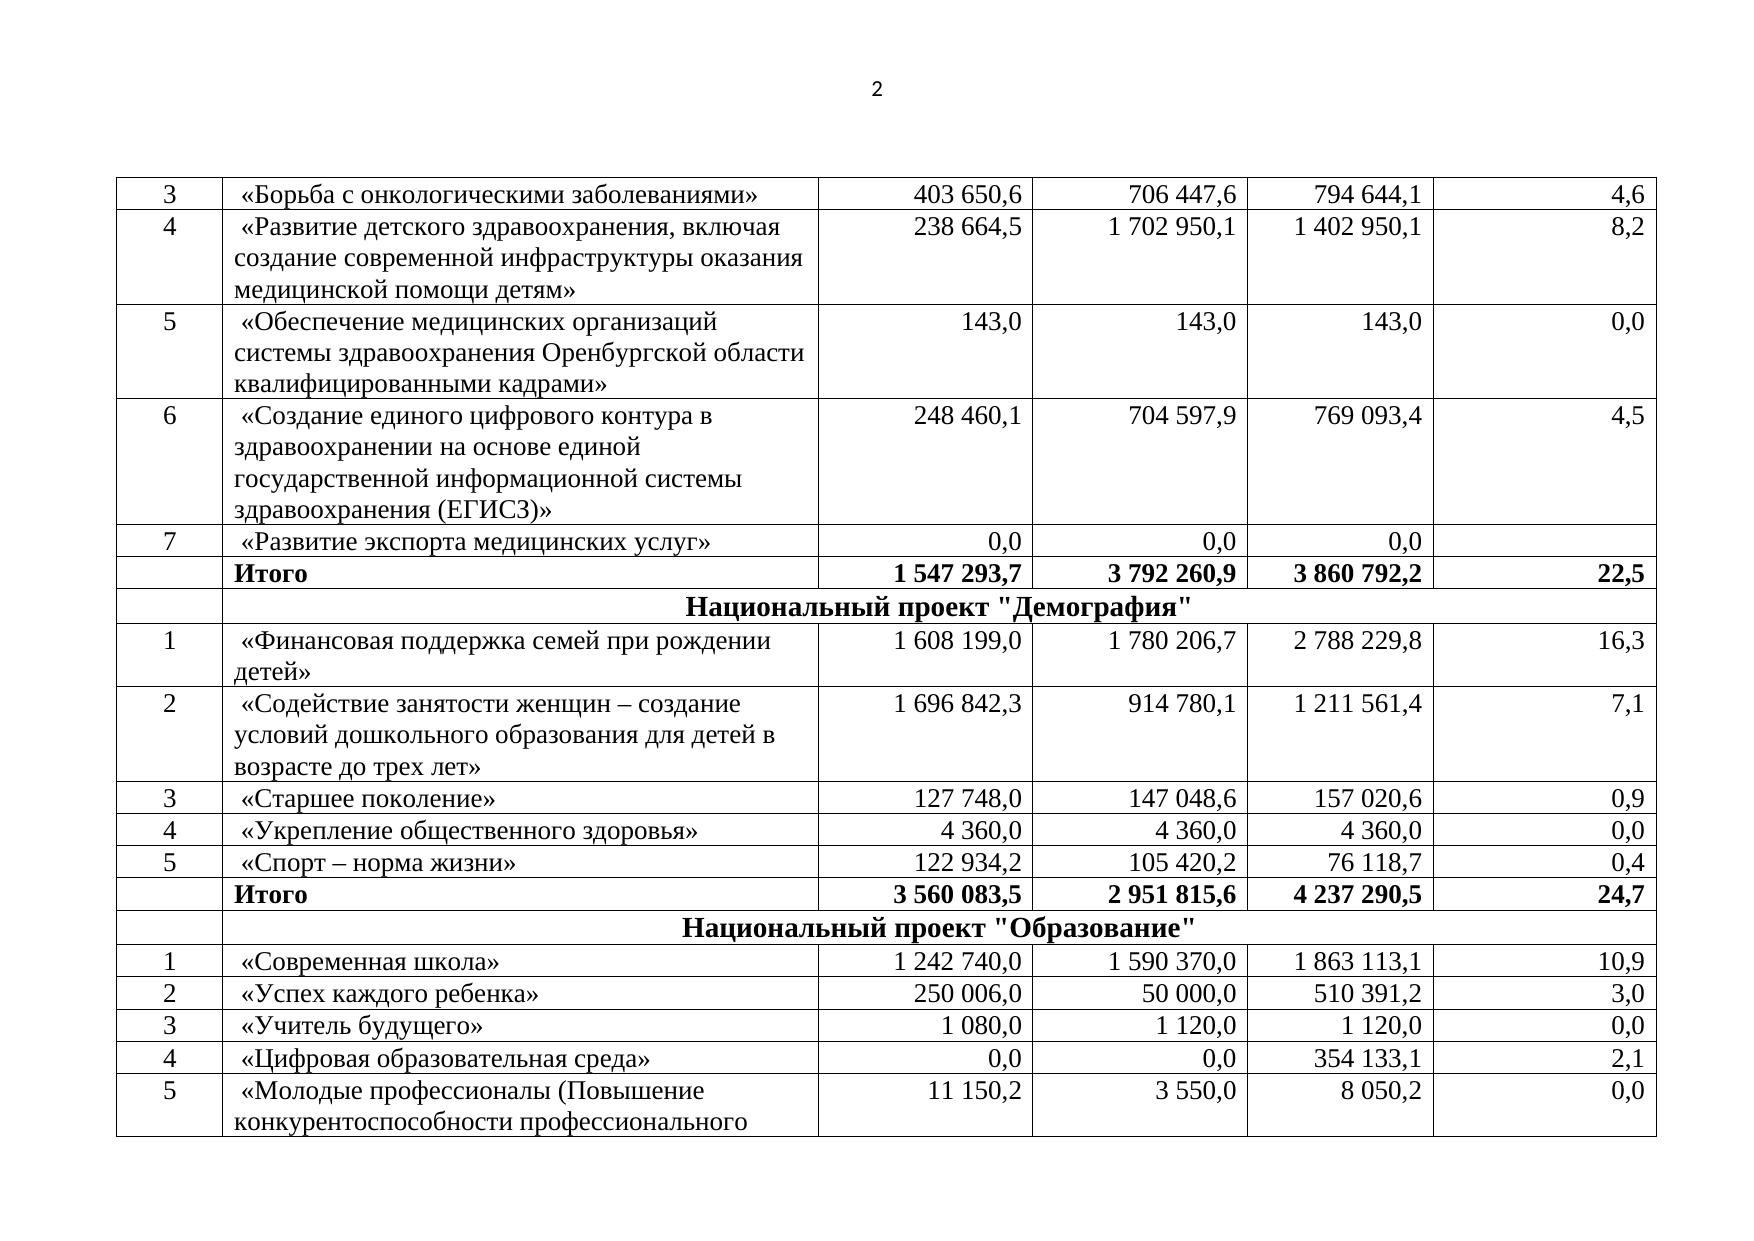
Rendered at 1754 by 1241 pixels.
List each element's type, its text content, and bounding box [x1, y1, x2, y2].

table_cell 3 792 260,9 [1033, 557, 1247, 588]
table_cell 0,0 [1434, 1074, 1656, 1136]
table_cell Итого [223, 557, 818, 588]
table_cell 3,0 [1434, 977, 1656, 1008]
table_cell 0,4 [1434, 846, 1656, 877]
table_cell Национальный проект "Образование" [223, 911, 1656, 944]
table_cell 1 402 950,1 [1248, 210, 1433, 304]
table_cell 2,1 [1434, 1042, 1656, 1073]
table_cell 250 006,0 [819, 977, 1032, 1008]
table_cell 4,5 [1434, 399, 1656, 524]
table_cell 1 696 842,3 [819, 687, 1032, 781]
table_cell 0,0 [1033, 1042, 1247, 1073]
table_cell 1 [117, 624, 222, 686]
table_cell 1 547 293,7 [819, 557, 1032, 588]
table_cell 4 [117, 814, 222, 845]
table_cell 2 788 229,8 [1248, 624, 1433, 686]
table_cell 4 360,0 [1248, 814, 1433, 845]
table_cell 0,9 [1434, 782, 1656, 813]
table_cell 1 120,0 [1248, 1010, 1433, 1041]
table_cell 3 550,0 [1033, 1074, 1247, 1136]
table_cell «Спорт – норма жизни» [223, 846, 818, 877]
table_cell 0,0 [819, 1042, 1032, 1073]
table_cell 1 863 113,1 [1248, 945, 1433, 976]
table_cell 248 460,1 [819, 399, 1032, 524]
table_cell [117, 589, 222, 623]
table_cell 24,7 [1434, 878, 1656, 909]
table_cell 3 [117, 782, 222, 813]
table_cell 4,6 [1434, 178, 1656, 209]
table_cell «Развитие экспорта медицинских услуг» [223, 525, 818, 556]
table_cell «Содействие занятости женщин – создание условий дошкольного образования для детей в возрасте до трех лет» [223, 687, 818, 781]
table_cell 4 237 290,5 [1248, 878, 1433, 909]
table_cell 7 [117, 525, 222, 556]
table_cell «Современная школа» [223, 945, 818, 976]
table_cell «Цифровая образовательная среда» [223, 1042, 818, 1073]
table_cell «Финансовая поддержка семей при рождении детей» [223, 624, 818, 686]
table_cell 794 644,1 [1248, 178, 1433, 209]
table_cell «Борьба с онкологическими заболеваниями» [223, 178, 818, 209]
table_cell 8,2 [1434, 210, 1656, 304]
table_cell 4 360,0 [819, 814, 1032, 845]
table_cell 1 608 199,0 [819, 624, 1032, 686]
table_cell 5 [117, 305, 222, 398]
table_cell 704 597,9 [1033, 399, 1247, 524]
table_cell 403 650,6 [819, 178, 1032, 209]
table_cell 0,0 [819, 525, 1032, 556]
table_cell 3 860 792,2 [1248, 557, 1433, 588]
table_cell 8 050,2 [1248, 1074, 1433, 1136]
table_cell 105 420,2 [1033, 846, 1247, 877]
table_cell [117, 911, 222, 944]
table_cell 0,0 [1434, 305, 1656, 398]
table_cell 7,1 [1434, 687, 1656, 781]
table_cell 147 048,6 [1033, 782, 1247, 813]
table_cell 1 242 740,0 [819, 945, 1032, 976]
table_cell 4 [117, 1042, 222, 1073]
table_cell 0,0 [1434, 814, 1656, 845]
table_cell 0,0 [1434, 1010, 1656, 1041]
table_cell 143,0 [819, 305, 1032, 398]
table_cell «Создание единого цифрового контура в здравоохранении на основе единой государственной информационной системы здравоохранения (ЕГИСЗ)» [223, 399, 818, 524]
table_cell 11 150,2 [819, 1074, 1032, 1136]
table_cell 122 934,2 [819, 846, 1032, 877]
table_cell Национальный проект "Демография" [223, 589, 1656, 623]
table_cell 50 000,0 [1033, 977, 1247, 1008]
table_cell 354 133,1 [1248, 1042, 1433, 1073]
table_cell «Обеспечение медицинских организаций системы здравоохранения Оренбургской области квалифицированными кадрами» [223, 305, 818, 398]
table_cell 706 447,6 [1033, 178, 1247, 209]
table_cell 6 [117, 399, 222, 524]
table_cell [117, 878, 222, 909]
table_cell 2 [117, 977, 222, 1008]
table_cell [117, 557, 222, 588]
table_cell «Развитие детского здравоохранения, включая создание современной инфраструктуры оказания медицинской помощи детям» [223, 210, 818, 304]
table_cell 5 [117, 1074, 222, 1136]
table_cell 4 [117, 210, 222, 304]
table_cell 3 [117, 1010, 222, 1041]
table_cell 0,0 [1248, 525, 1433, 556]
table_cell 769 093,4 [1248, 399, 1433, 524]
table_cell 1 120,0 [1033, 1010, 1247, 1041]
table_cell 3 [117, 178, 222, 209]
table_cell 16,3 [1434, 624, 1656, 686]
table_cell 3 560 083,5 [819, 878, 1032, 909]
table_cell 2 [117, 687, 222, 781]
table_cell 0,0 [1033, 525, 1247, 556]
table_cell Итого [223, 878, 818, 909]
table_cell 10,9 [1434, 945, 1656, 976]
table_cell «Укрепление общественного здоровья» [223, 814, 818, 845]
table_cell [1434, 525, 1656, 556]
table_cell 1 702 950,1 [1033, 210, 1247, 304]
table_cell 238 664,5 [819, 210, 1032, 304]
table_cell 1 080,0 [819, 1010, 1032, 1041]
table_cell 76 118,7 [1248, 846, 1433, 877]
table_cell 1 780 206,7 [1033, 624, 1247, 686]
table_cell 4 360,0 [1033, 814, 1247, 845]
table_cell 1 [117, 945, 222, 976]
table_cell 157 020,6 [1248, 782, 1433, 813]
table_cell 1 590 370,0 [1033, 945, 1247, 976]
table_cell 5 [117, 846, 222, 877]
table_cell 2 951 815,6 [1033, 878, 1247, 909]
table_cell «Успех каждого ребенка» [223, 977, 818, 1008]
table_cell «Старшее поколение» [223, 782, 818, 813]
table_cell 127 748,0 [819, 782, 1032, 813]
table_cell 1 211 561,4 [1248, 687, 1433, 781]
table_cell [223, 1074, 818, 1136]
table_cell 914 780,1 [1033, 687, 1247, 781]
table_cell 143,0 [1248, 305, 1433, 398]
table_cell 510 391,2 [1248, 977, 1433, 1008]
table_cell 22,5 [1434, 557, 1656, 588]
table_cell 143,0 [1033, 305, 1247, 398]
table_cell «Учитель будущего» [223, 1010, 818, 1041]
